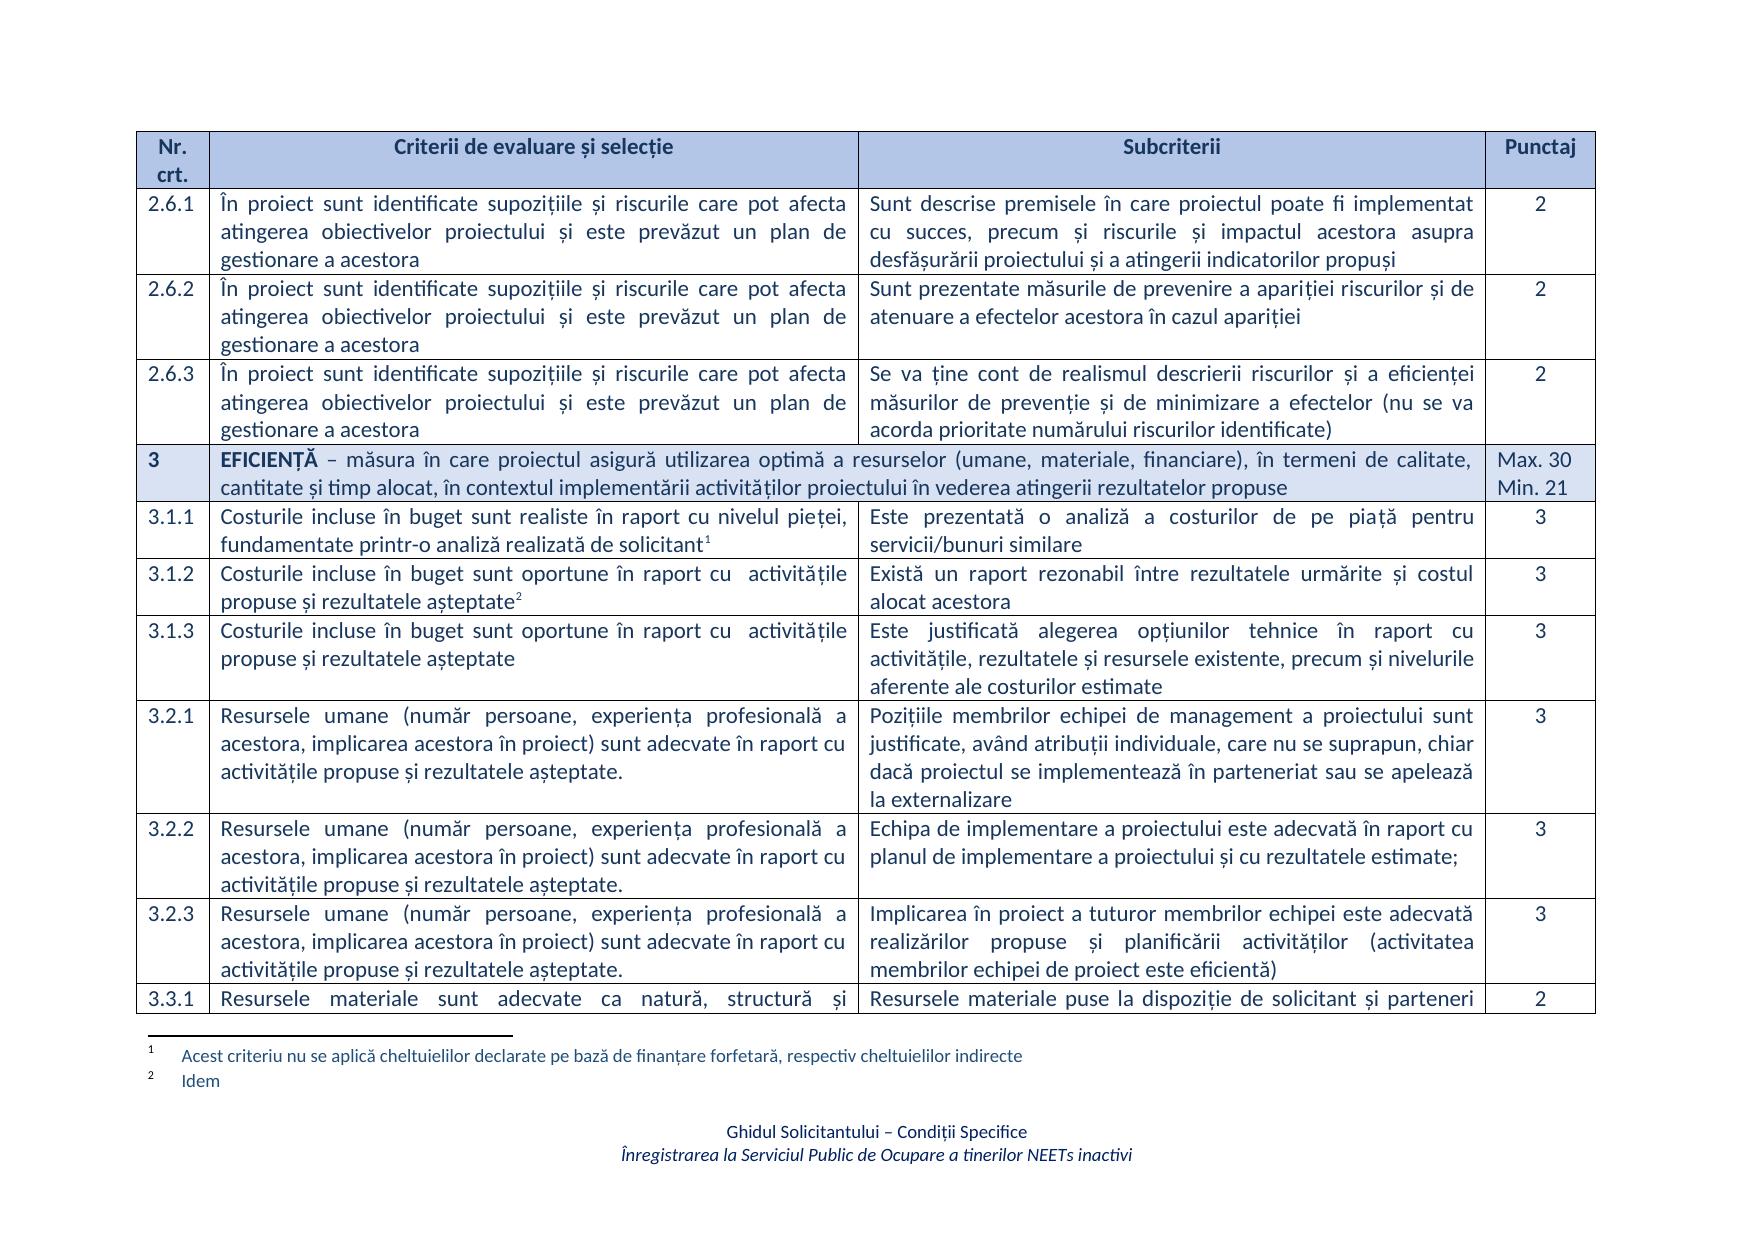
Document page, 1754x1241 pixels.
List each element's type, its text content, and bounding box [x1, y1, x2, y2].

table_cell În proiect sunt identificate supozițiile și riscurile care pot afecta atingerea obiectivelor proiectului şi este prevăzut un plan de gestionare a acestora [210, 360, 858, 444]
table_cell Pozițiile membrilor echipei de management a proiectului sunt justificate, având atribuții individuale, care nu se suprapun, chiar dacă proiectul se implementează în parteneriat sau se apelează la externalizare [859, 701, 1485, 813]
table_cell 3 [1486, 899, 1595, 983]
table_cell 3 [1486, 616, 1595, 700]
table_cell 2 [1486, 984, 1595, 1012]
table_header Subcriterii [859, 132, 1485, 188]
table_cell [210, 984, 858, 1012]
table_cell Costurile incluse în buget sunt oportune în raport cu activitățile propuse și rezultatele așteptate [210, 559, 858, 615]
table_cell 3 [137, 445, 209, 501]
table_cell Echipa de implementare a proiectului este adecvată în raport cu planul de implementare a proiectului și cu rezultatele estimate; [859, 814, 1485, 898]
table_cell 3.3.1 [137, 984, 209, 1012]
table_cell 3.2.1 [137, 701, 209, 813]
table_cell 3.1.2 [137, 559, 209, 615]
table_cell 3 [1486, 559, 1595, 615]
table_cell Costurile incluse în buget sunt realiste în raport cu nivelul pieței, fundamentate printr-o analiză realizată de solicitant [210, 502, 858, 558]
table_cell 3.1.3 [137, 616, 209, 700]
table_cell 2 [1486, 189, 1595, 273]
table_cell Sunt descrise premisele în care proiectul poate fi implementat cu succes, precum şi riscurile şi impactul acestora asupra desfăşurării proiectului şi a atingerii indicatorilor propuşi [859, 189, 1485, 273]
table_cell Resursele umane (număr persoane, experiența profesională a acestora, implicarea acestora în proiect) sunt adecvate în raport cu activitățile propuse și rezultatele așteptate. [210, 701, 858, 813]
table_cell 2 [1486, 275, 1595, 358]
table_cell 2.6.1 [137, 189, 209, 273]
table_header Nr. crt. [137, 132, 209, 188]
table_cell 2 [1486, 360, 1595, 444]
table_cell Sunt prezentate măsurile de prevenire a apariției riscurilor şi de atenuare a efectelor acestora în cazul apariției [859, 275, 1485, 358]
table_cell Este prezentată o analiză a costurilor de pe piață pentru servicii/bunuri similare [859, 502, 1485, 558]
table_cell 3 [1486, 701, 1595, 813]
table_cell Resursele umane (număr persoane, experiența profesională a acestora, implicarea acestora în proiect) sunt adecvate în raport cu activitățile propuse și rezultatele așteptate. [210, 814, 858, 898]
table_header Punctaj [1486, 132, 1595, 188]
table_cell 3 [1486, 502, 1595, 558]
table_cell Implicarea în proiect a tuturor membrilor echipei este adecvată realizărilor propuse şi planificării activităților (activitatea membrilor echipei de proiect este eficientă) [859, 899, 1485, 983]
table_cell Resursele umane (număr persoane, experiența profesională a acestora, implicarea acestora în proiect) sunt adecvate în raport cu activitățile propuse și rezultatele așteptate. [210, 899, 858, 983]
table_cell Max. 30 Min. 21 [1486, 445, 1595, 501]
table_cell Se va ține cont de realismul descrierii riscurilor şi a eficienței măsurilor de prevenție şi de minimizare a efectelor (nu se va acorda prioritate numărului riscurilor identificate) [859, 360, 1485, 444]
table_cell 3.2.3 [137, 899, 209, 983]
table_cell 3.1.1 [137, 502, 209, 558]
table_cell În proiect sunt identificate supozițiile și riscurile care pot afecta atingerea obiectivelor proiectului şi este prevăzut un plan de gestionare a acestora [210, 189, 858, 273]
table_cell Există un raport rezonabil între rezultatele urmărite și costul alocat acestora [859, 559, 1485, 615]
table_cell EFICIENȚĂ – măsura în care proiectul asigură utilizarea optimă a resurselor (umane, materiale, financiare), în termeni de calitate, cantitate și timp alocat, în contextul implementării activităților proiectului în vederea atingerii rezultatelor propuse [210, 445, 1485, 501]
table_cell În proiect sunt identificate supozițiile și riscurile care pot afecta atingerea obiectivelor proiectului şi este prevăzut un plan de gestionare a acestora [210, 275, 858, 358]
table_cell 2.6.2 [137, 275, 209, 358]
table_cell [859, 984, 1485, 1012]
table_header Criterii de evaluare și selecție [210, 132, 858, 188]
table_cell 3.2.2 [137, 814, 209, 898]
table_cell 3 [1486, 814, 1595, 898]
table_cell Este justificată alegerea opțiunilor tehnice în raport cu activitățile, rezultatele şi resursele existente, precum şi nivelurile aferente ale costurilor estimate [859, 616, 1485, 700]
table_cell 2.6.3 [137, 360, 209, 444]
table_cell Costurile incluse în buget sunt oportune în raport cu activitățile propuse și rezultatele așteptate [210, 616, 858, 700]
